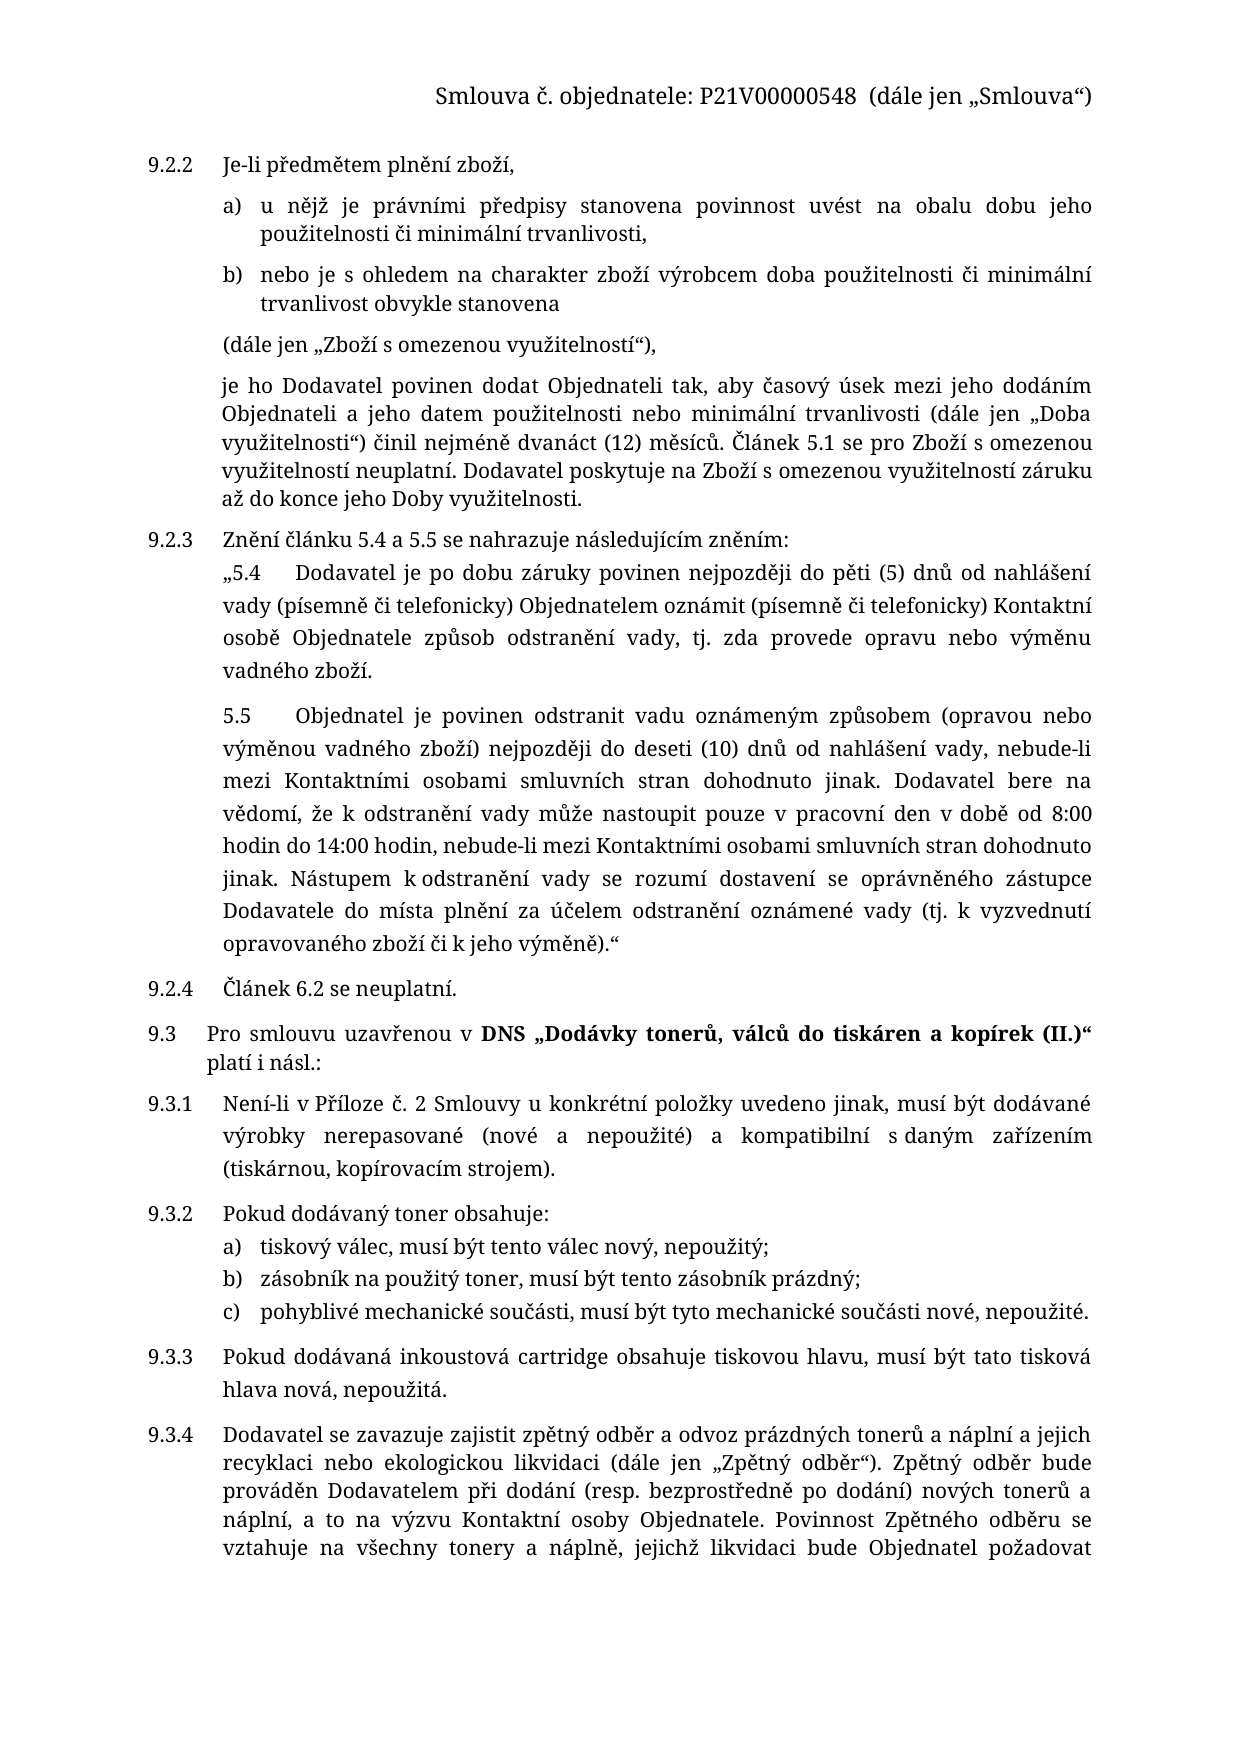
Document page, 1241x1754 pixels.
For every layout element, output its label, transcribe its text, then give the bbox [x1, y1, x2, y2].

list Není-li v Příloze č. 2 Smlouvy u konkrétní položky uvedeno jinak, musí být dodávané výrobky nerepasované (nové a nepoužité) a kompatibilní s daným zařízením (tiskárnou, kopírovacím strojem). [148, 1089, 1093, 1182]
text (dále jen „Zboží s omezenou využitelností“), [223, 330, 1093, 358]
list zásobník na použitý toner, musí být tento zásobník prázdný; [223, 1264, 1093, 1293]
list „5.4 Dodavatel je po dobu záruky povinen nejpozději do pěti (5) dnů od nahlášení vady (písemně či telefonicky) Objednatelem oznámit (písemně či telefonicky) Kontaktní osobě Objednatele způsob odstranění vady, tj. zda provede opravu nebo výměnu vadného zboží. [223, 558, 1093, 684]
list Pokud dodávaný toner obsahuje: [148, 1199, 1093, 1228]
list nebo je s ohledem na charakter zboží výrobcem doba použitelnosti či minimální trvanlivost obvykle stanovena [223, 261, 1093, 317]
list Je-li předmětem plnění zboží, [148, 150, 1093, 179]
text je ho Dodavatel povinen dodat Objednateli tak, aby časový úsek mezi jeho dodáním Objednateli a jeho datem použitelnosti nebo minimální trvanlivosti (dále jen „Doba využitelnosti“) činil nejméně dvanáct (12) měsíců. Článek 5.1 se pro Zboží s omezenou využitelností neuplatní. Dodavatel poskytuje na Zboží s omezenou využitelností záruku až do konce jeho Doby využitelnosti. [221, 371, 1093, 513]
list tiskový válec, musí být tento válec nový, nepoužitý; [223, 1232, 1093, 1260]
list Pokud dodávaná inkoustová cartridge obsahuje tiskovou hlavu, musí být tato tisková hlava nová, nepoužitá. [148, 1342, 1093, 1403]
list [148, 1420, 1093, 1562]
list 5.5 Objednatel je povinen odstranit vadu oznámeným způsobem (opravou nebo výměnou vadného zboží) nejpozději do deseti (10) dnů od nahlášení vady, nebude-li mezi Kontaktními osobami smluvních stran dohodnuto jinak. Dodavatel bere na vědomí, že k odstranění vady může nastoupit pouze v pracovní den v době od 8:00 hodin do 14:00 hodin, nebude-li mezi Kontaktními osobami smluvních stran dohodnuto jinak. Nástupem k odstranění vady se rozumí dostavení se oprávněného zástupce Dodavatele do místa plnění za účelem odstranění oznámené vady (tj. k vyzvednutí opravovaného zboží či k jeho výměně).“ [223, 701, 1093, 958]
list Pro smlouvu uzavřenou v DNS „Dodávky tonerů, válců do tiskáren a kopírek (II.)“ platí i násl.: [148, 1019, 1093, 1076]
list u nějž je právními předpisy stanovena povinnost uvést na obalu dobu jeho použitelnosti či minimální trvanlivosti, [223, 191, 1093, 248]
list Znění článku 5.4 a 5.5 se nahrazuje následujícím zněním: [148, 526, 1093, 554]
list Článek 6.2 se neuplatní. [148, 974, 1093, 1003]
list pohyblivé mechanické součásti, musí být tyto mechanické součásti nové, nepoužité. [223, 1297, 1093, 1325]
